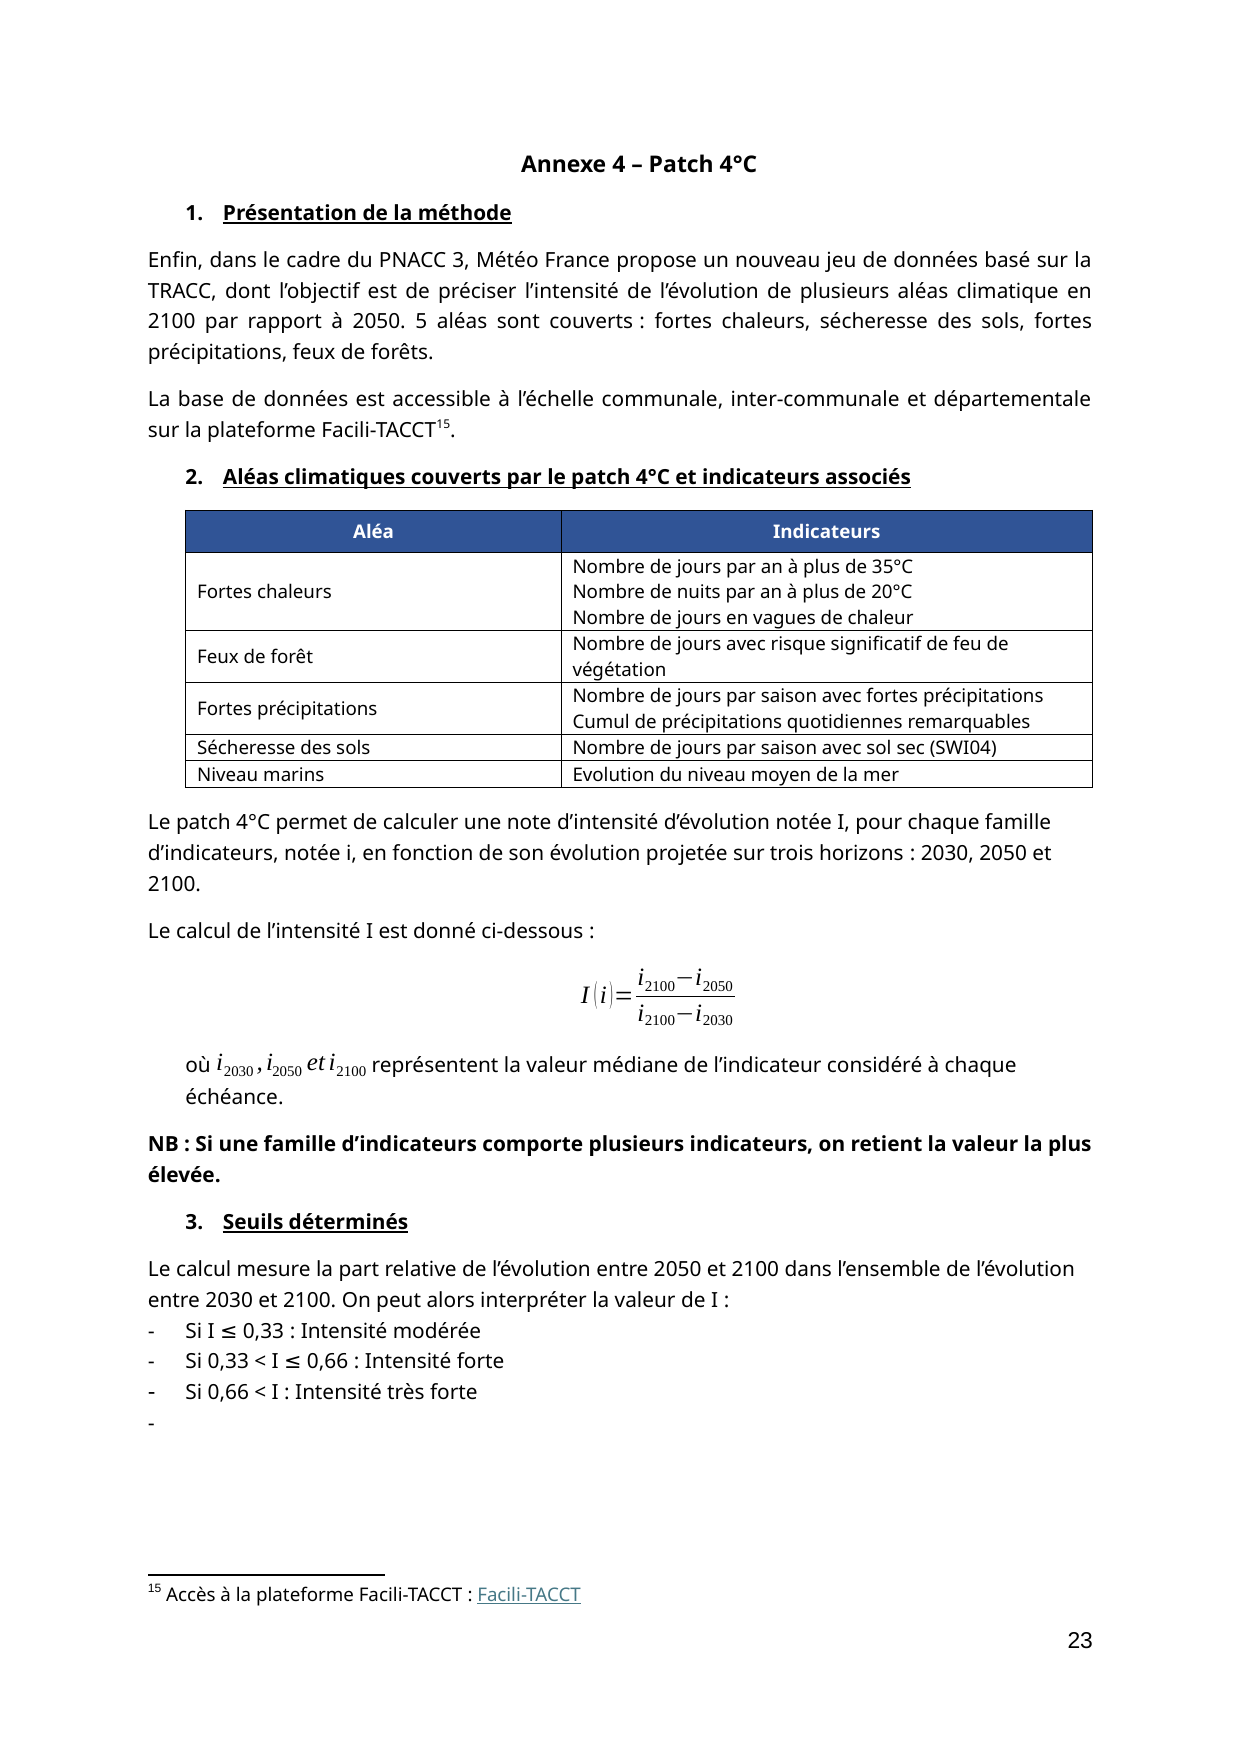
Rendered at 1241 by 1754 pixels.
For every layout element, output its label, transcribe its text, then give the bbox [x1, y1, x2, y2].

table_cell Nombre de jours par an à plus de 35°C Nombre de nuits par an à plus de 20°C Nombre de jours en vagues de chaleur [562, 553, 1092, 629]
table_cell Evolution du niveau moyen de la mer [562, 761, 1092, 787]
text Le calcul mesure la part relative de l’évolution entre 2050 et 2100 dans l’ensemble de l’évolution entre 2030 et 2100. On peut alors interpréter la valeur de I : [148, 1254, 1093, 1313]
table_cell Feux de forêt [186, 631, 561, 682]
table_cell Nombre de jours avec risque significatif de feu de végétation [562, 631, 1092, 682]
table_cell Nombre de jours par saison avec sol sec (SWI04) [562, 735, 1092, 760]
list Seuils déterminés [185, 1207, 1093, 1236]
subtitle Annexe 4 – Patch 4°C [185, 148, 1093, 179]
text La base de données est accessible à l’échelle communale, inter-communale et départementale sur la plateforme Facili-TACCT. [148, 384, 1093, 443]
table_cell Niveau marins [186, 761, 561, 787]
text Le patch 4°C permet de calculer une note d’intensité d’évolution notée I, pour chaque famille d’indicateurs, notée i, en fonction de son évolution projetée sur trois horizons : 2030, 2050 et 2100. [148, 807, 1093, 897]
text Le calcul de l’intensité I est donné ci-dessous : [148, 916, 1093, 944]
table_cell Sécheresse des sols [186, 735, 561, 760]
list Si 0,66 < I : Intensité très forte [148, 1377, 1093, 1405]
text Enfin, dans le cadre du PNACC 3, Météo France propose un nouveau jeu de données basé sur la TRACC, dont l’objectif est de préciser l’intensité de l’évolution de plusieurs aléas climatique en 2100 par rapport à 2050. 5 aléas sont couverts : fortes chaleurs, sécheresse des sols, fortes précipitations, feux de forêts. [148, 245, 1093, 366]
subtitle Présentation de la méthode [185, 198, 1093, 226]
text où représentent la valeur médiane de l’indicateur considéré à chaque échéance. [185, 1048, 1093, 1110]
table_cell Fortes précipitations [186, 683, 561, 734]
table_cell Nombre de jours par saison avec fortes précipitations Cumul de précipitations quotidiennes remarquables [562, 683, 1092, 734]
table_cell Fortes chaleurs [186, 553, 561, 629]
table_header Aléa [186, 511, 561, 552]
table_header Indicateurs [562, 511, 1092, 552]
list Si 0,33 < I ≤ 0,66 : Intensité forte [148, 1346, 1093, 1375]
text NB : Si une famille d’indicateurs comporte plusieurs indicateurs, on retient la valeur la plus élevée. [148, 1129, 1093, 1188]
subtitle Aléas climatiques couverts par le patch 4°C et indicateurs associés [185, 462, 1093, 491]
list Si I ≤ 0,33 : Intensité modérée [148, 1316, 1093, 1344]
